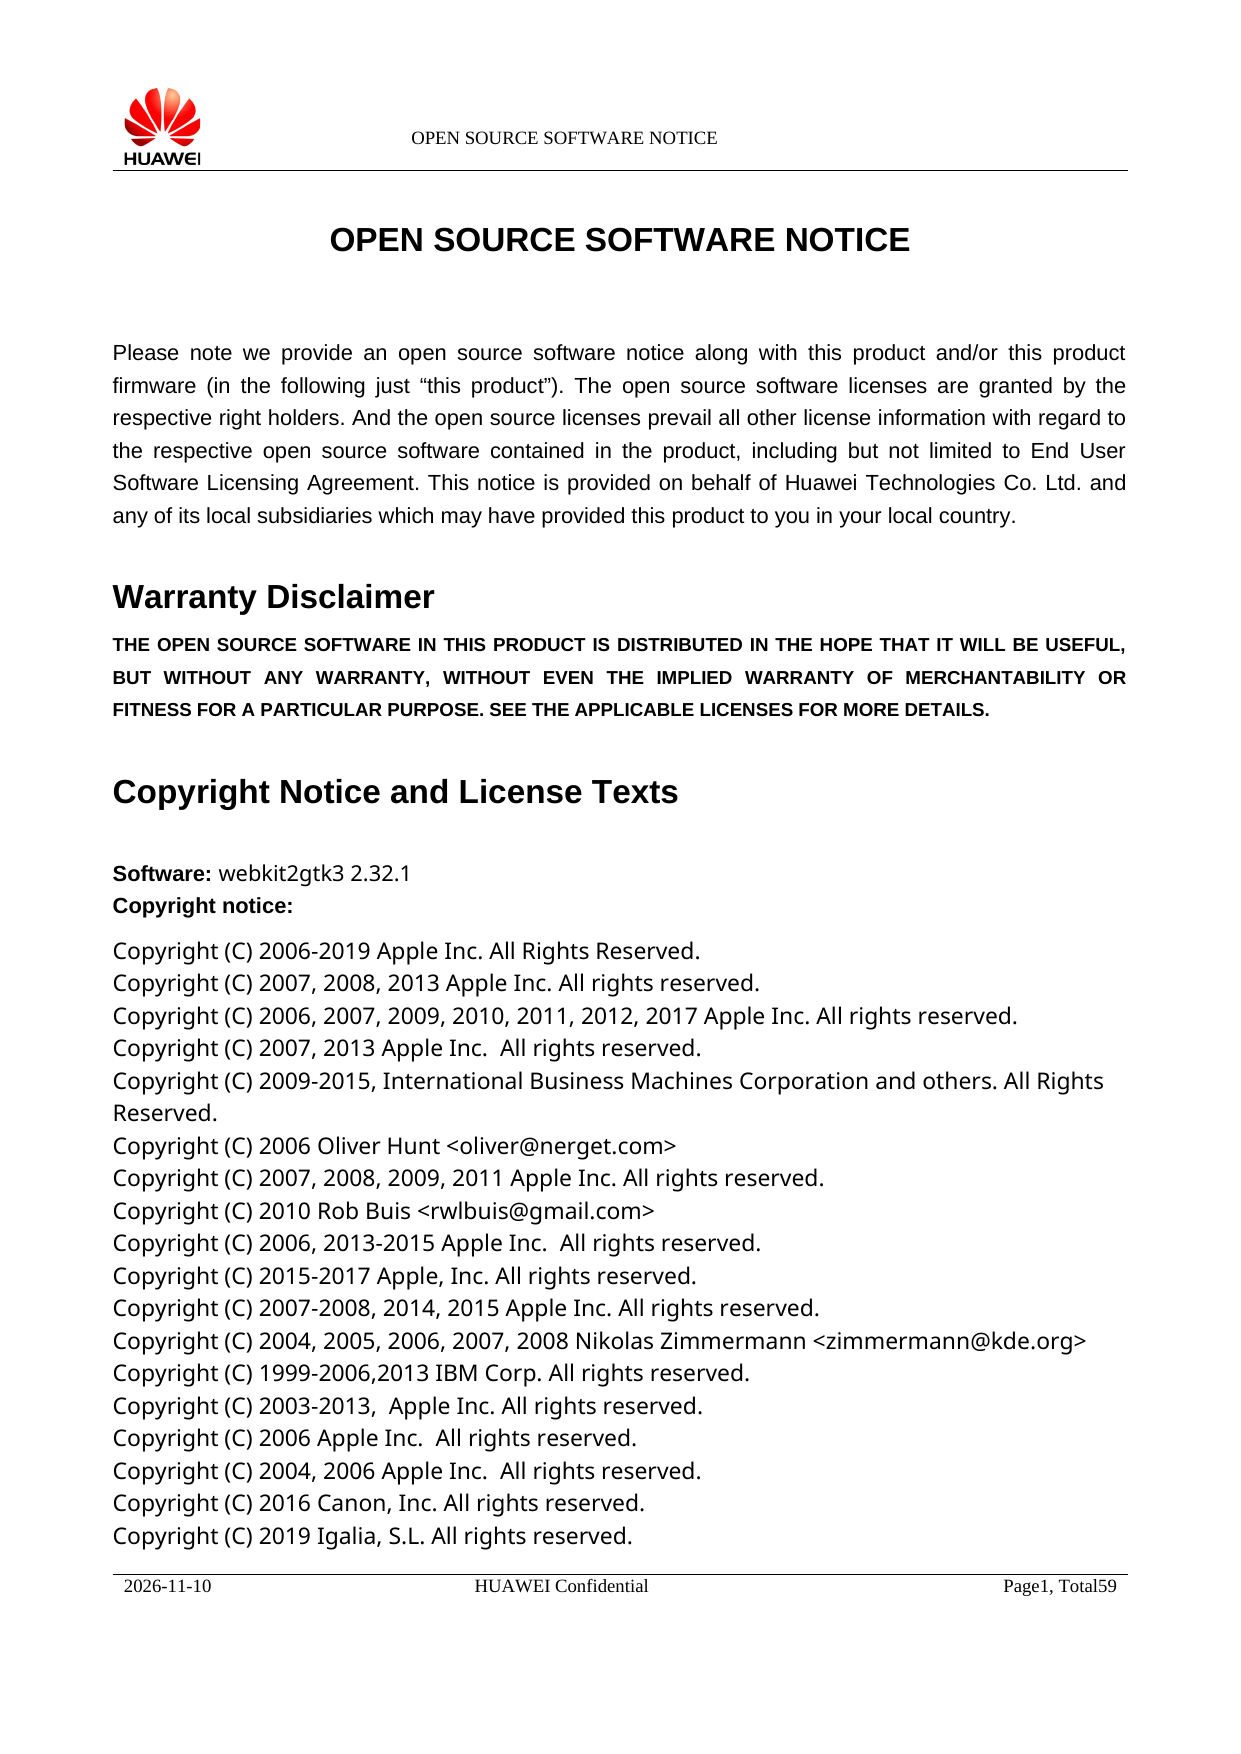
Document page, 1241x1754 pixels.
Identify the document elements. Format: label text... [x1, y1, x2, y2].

text Please note we provide an open source software notice along with this product and/or this product firmware (in the following just “this product”). The open source software licenses are granted by the respective right holders. And the open source licenses prevail all other license information with regard to the respective open source software contained in the product, including but not limited to End User Software Licensing Agreement. This notice is provided on behalf of Huawei Technologies Co. Ltd. and any of its local subsidiaries which may have provided this product to you in your local country. [112, 336, 1128, 531]
text Copyright Notice and License Texts [112, 759, 1128, 824]
picture [124, 88, 201, 165]
text Copyright notice: [112, 889, 1128, 921]
text OPEN SOURCE SOFTWARE NOTICE [112, 206, 1128, 271]
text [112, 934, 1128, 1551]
text The open source software in this product is distributed in the hope that it will be useful, but WITHOUT ANY WARRANTY, without even the implied warranty of MERCHANTABILITY or FITNESS FOR A PARTICULAR PURPOSE. See the applicable licenses for more details. [112, 629, 1128, 726]
title Software: webkit2gtk3 2.32.1 [112, 856, 1128, 889]
text Warranty Disclaimer [112, 564, 1128, 629]
